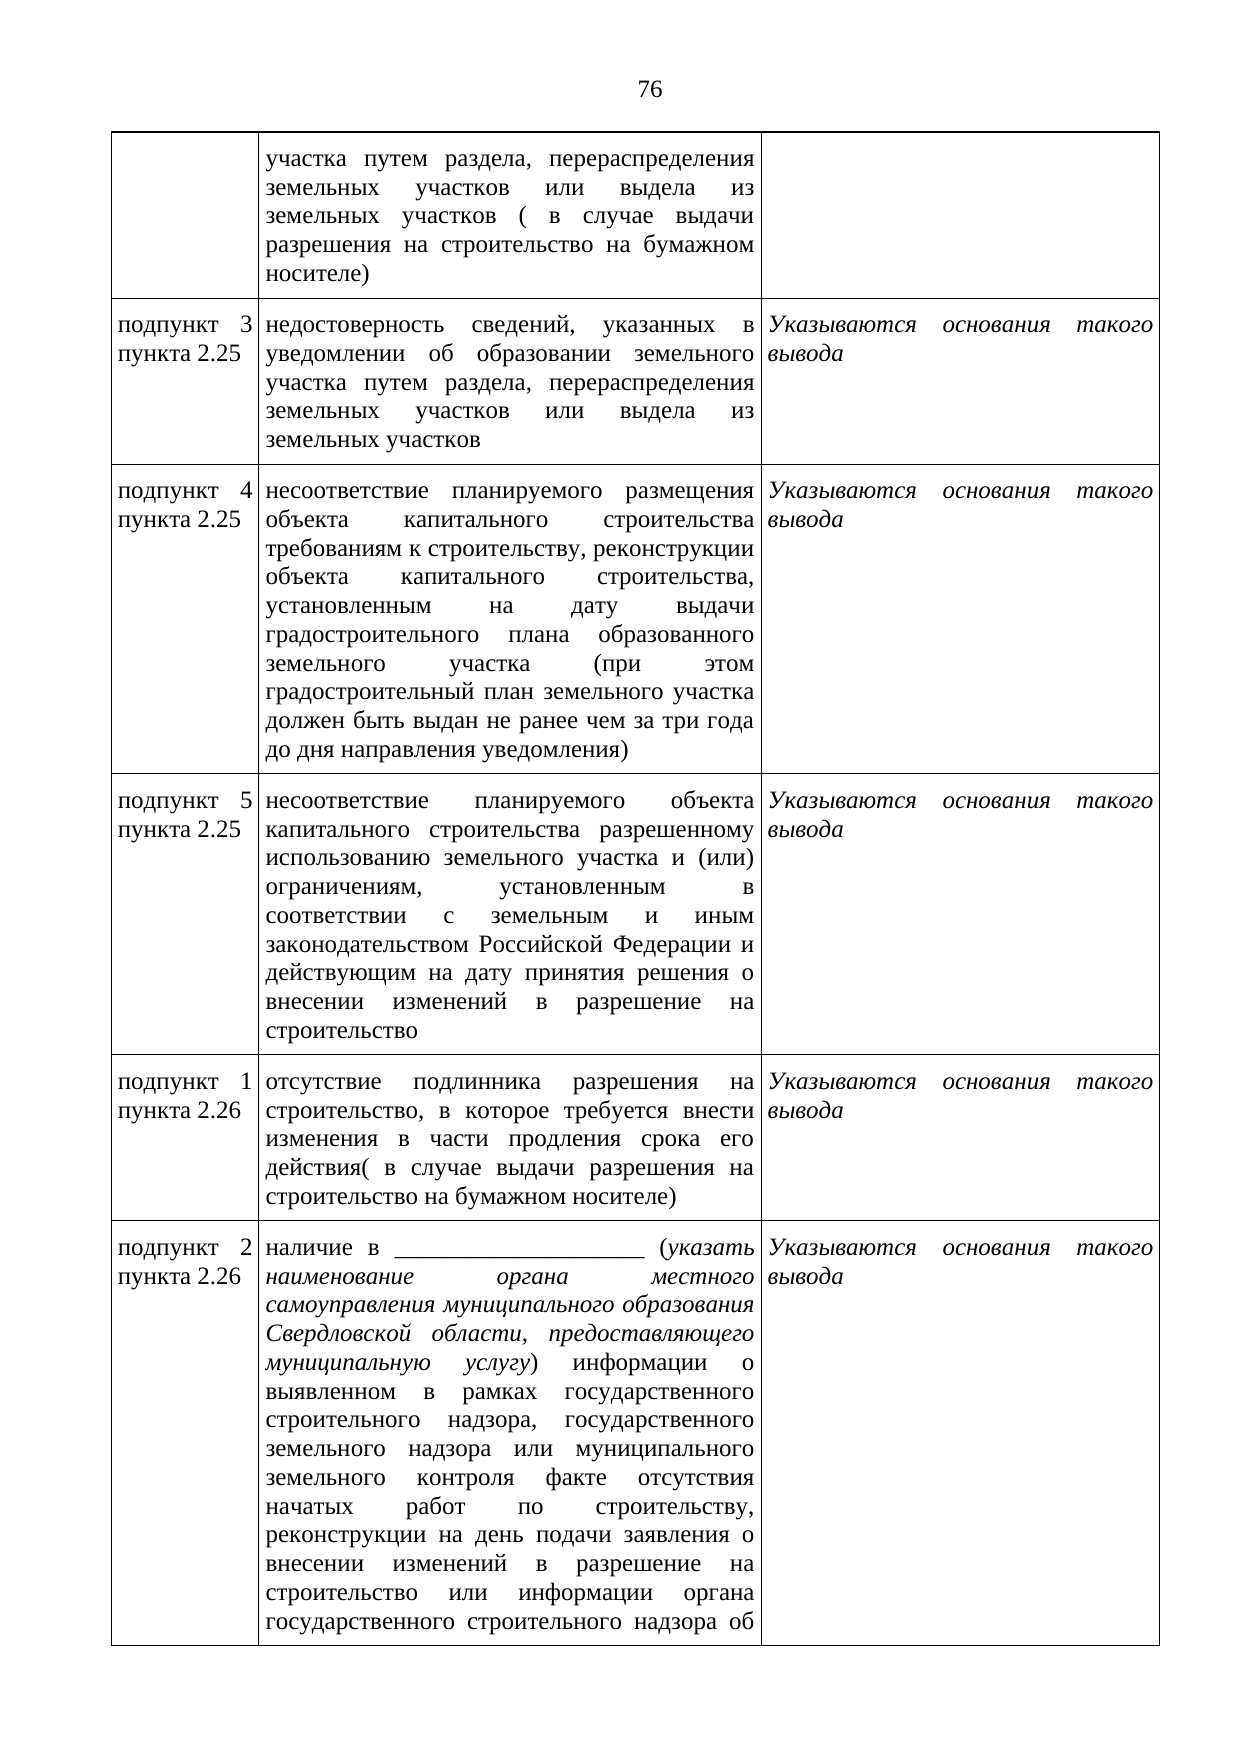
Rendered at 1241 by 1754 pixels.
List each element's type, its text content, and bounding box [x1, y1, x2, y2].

table_cell несоответствие планируемого размещения объекта капитального строительства требованиям к строительству, реконструкции объекта капитального строительства, установленным на дату выдачи градостроительного плана образованного земельного участка (при этом градостроительный план земельного участка должен быть выдан не ранее чем за три года до дня направления уведомления) [259, 465, 761, 773]
table_cell несоответствие планируемого объекта капитального строительства разрешенному использованию земельного участка и (или) ограничениям, установленным в соответствии с земельным и иным законодательством Российской Федерации и действующим на дату принятия решения о внесении изменений в разрешение на строительство [259, 774, 761, 1054]
table_cell Указываются основания такого вывода [762, 465, 1159, 773]
table_cell подпункт 1 пункта 2.26 [112, 1055, 258, 1220]
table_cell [112, 1221, 258, 1645]
table_cell подпункт 5 пункта 2.25 [112, 774, 258, 1054]
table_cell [112, 133, 258, 297]
table_cell подпункт 4 пункта 2.25 [112, 465, 258, 773]
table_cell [259, 133, 761, 297]
table_cell отсутствие подлинника разрешения на строительство, в которое требуется внести изменения в части продления срока его действия( в случае выдачи разрешения на строительство на бумажном носителе) [259, 1055, 761, 1220]
table_cell подпункт 3 пункта 2.25 [112, 299, 258, 463]
table_cell Указываются основания такого вывода [762, 774, 1159, 1054]
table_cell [762, 133, 1159, 297]
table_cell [259, 1221, 761, 1645]
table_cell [762, 1221, 1159, 1645]
table_cell Указываются основания такого вывода [762, 299, 1159, 463]
table_cell недостоверность сведений, указанных в уведомлении об образовании земельного участка путем раздела, перераспределения земельных участков или выдела из земельных участков [259, 299, 761, 463]
table_cell Указываются основания такого вывода [762, 1055, 1159, 1220]
